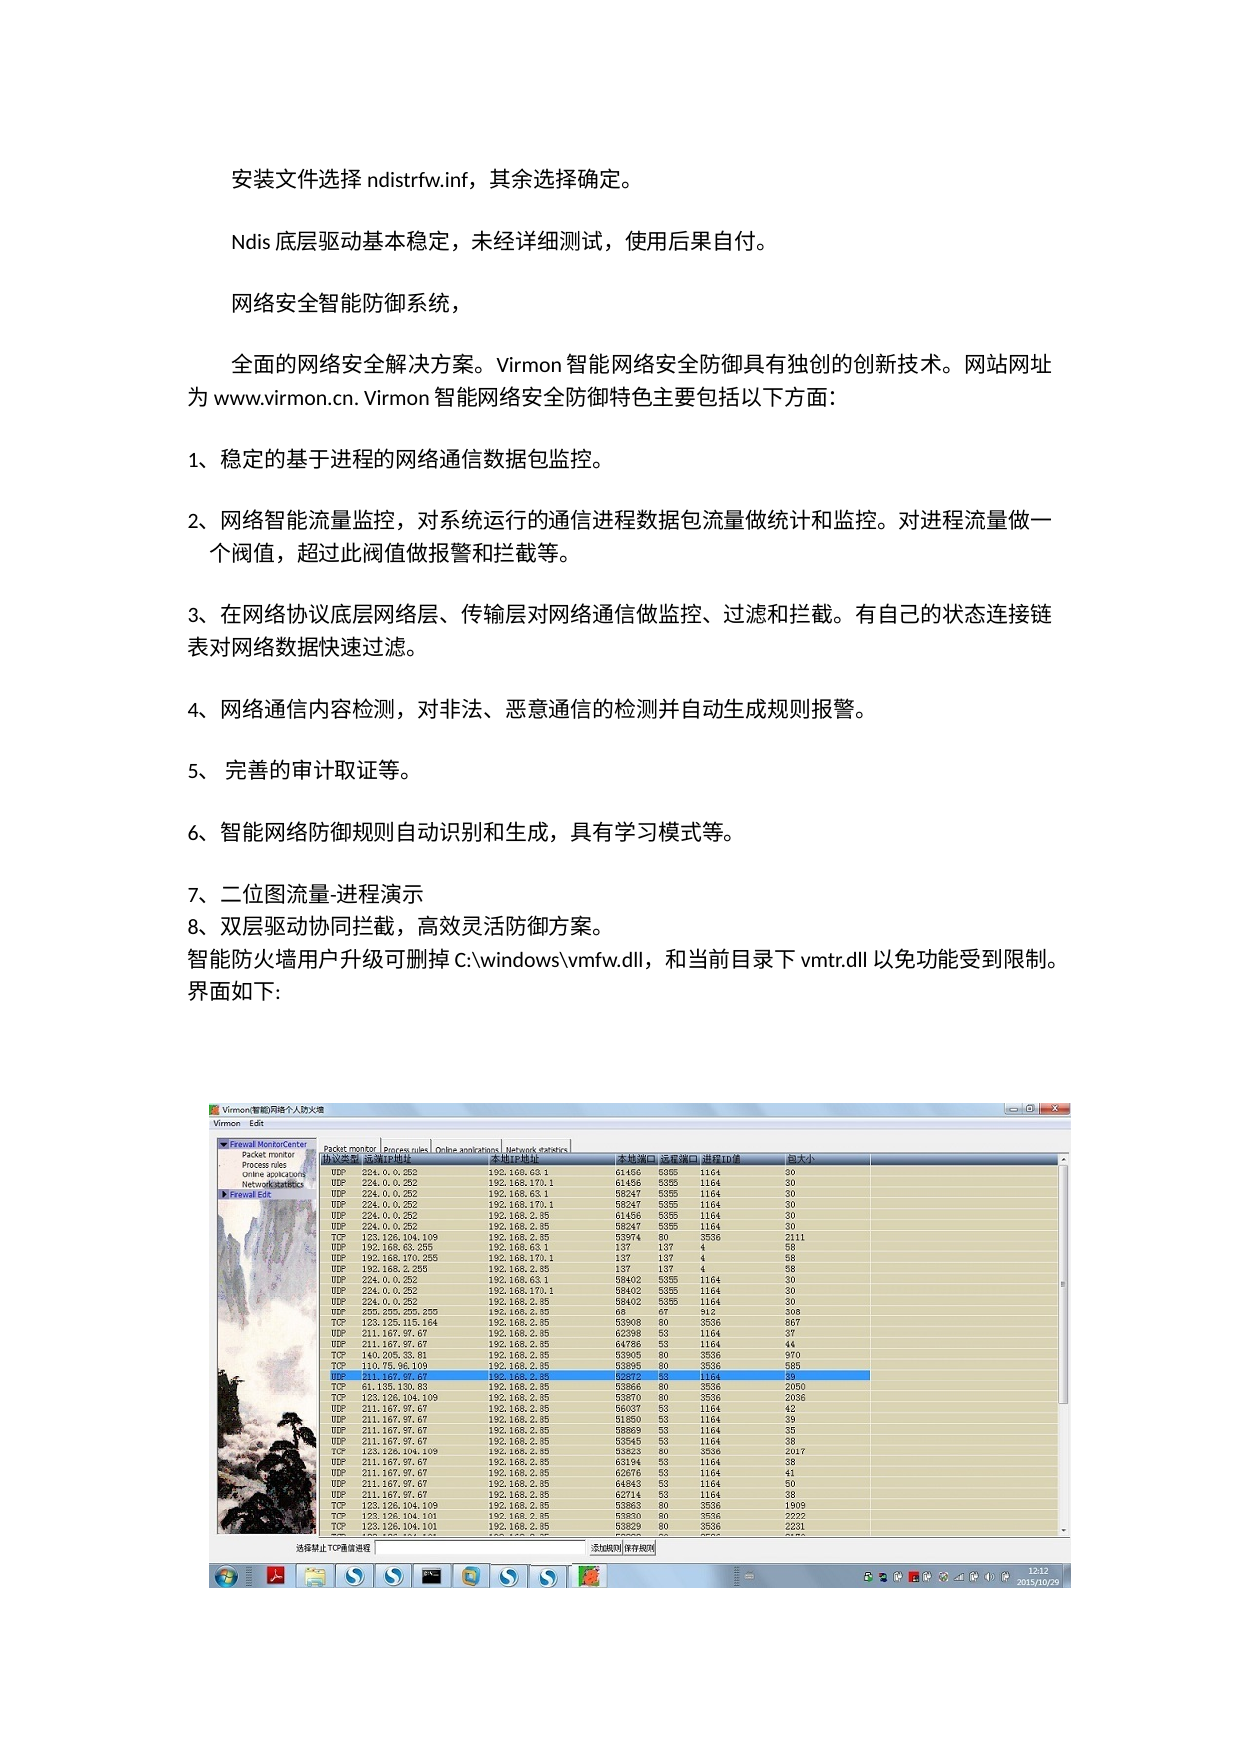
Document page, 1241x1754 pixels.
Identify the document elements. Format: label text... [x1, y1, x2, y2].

text Ndis底层驱动基本稳定，未经详细测试，使用后果自付。 [187, 224, 1053, 256]
text 网络安全智能防御系统， [187, 285, 1053, 318]
text 6、智能网络防御规则自动识别和生成，具有学习模式等。 [187, 814, 1053, 847]
text 1、稳定的基于进程的网络通信数据包监控。 [187, 441, 1053, 474]
text 全面的网络安全解决方案。Virmon智能网络安全防御具有独创的创新技术。网站网址为www.virmon.cn. Virmon智能网络安全防御特色主要包括以下方面： [187, 347, 1053, 412]
text 4、网络通信内容检测，对非法、恶意通信的检测并自动生成规则报警。 [187, 691, 1053, 724]
list 8、双层驱动协同拦截，高效灵活防御方案。 [187, 909, 1053, 941]
text 安装文件选择ndistrfw.inf，其余选择确定。 [187, 162, 1053, 194]
picture [209, 1103, 1071, 1588]
text 3、在网络协议底层网络层、传输层对网络通信做监控、过滤和拦截。有自己的状态连接链表对网络数据快速过滤。 [187, 597, 1053, 662]
text 2、网络智能流量监控，对系统运行的通信进程数据包流量做统计和监控。对进程流量做一个阀值，超过此阀值做报警和拦截等。 [187, 503, 1053, 568]
text 5、 完善的审计取证等。 [187, 753, 1053, 785]
list 界面如下: [187, 974, 1053, 1006]
list 7、二位图流量-进程演示 [187, 876, 1053, 909]
list 智能防火墙用户升级可删掉C:\windows\vmfw.dll，和当前目录下vmtr.dll以免功能受到限制。 [187, 941, 1053, 974]
